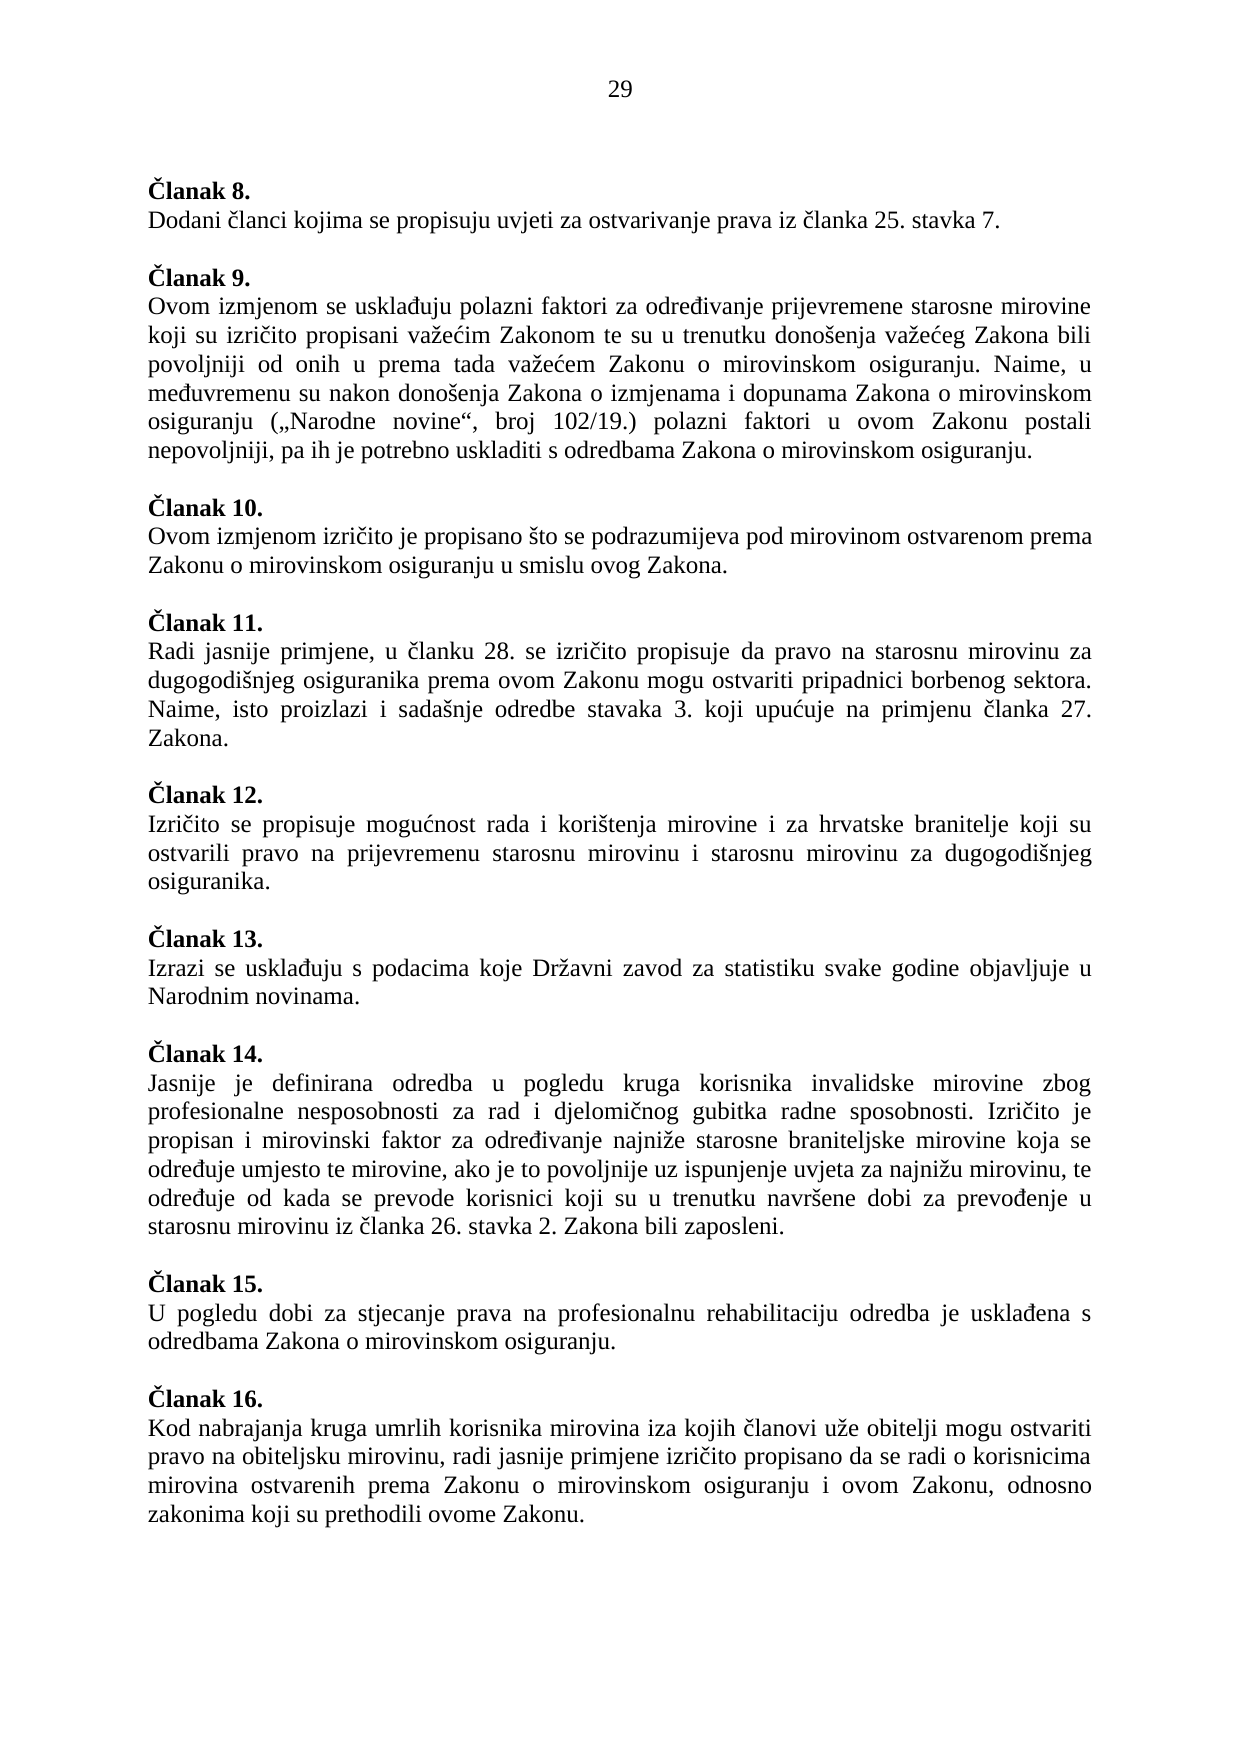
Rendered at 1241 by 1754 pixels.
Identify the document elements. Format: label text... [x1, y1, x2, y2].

text Dodani članci kojima se propisuju uvjeti za ostvarivanje prava iz članka 25. stavka 7. [148, 205, 1093, 234]
text Članak 13. [148, 924, 1093, 953]
text Članak 16. [148, 1384, 1093, 1413]
text Članak 15. [148, 1269, 1093, 1298]
text Članak 14. [148, 1039, 1093, 1068]
text Ovom izmjenom se usklađuju polazni faktori za određivanje prijevremene starosne mirovine koji su izričito propisani važećim Zakonom te su u trenutku donošenja važećeg Zakona bili povoljniji od onih u prema tada važećem Zakonu o mirovinskom osiguranju. Naime, u međuvremenu su nakon donošenja Zakona o izmjenama i dopunama Zakona o mirovinskom osiguranju („Narodne novine“, broj 102/19.) polazni faktori u ovom Zakonu postali nepovoljniji, pa ih je potrebno uskladiti s odredbama Zakona o mirovinskom osiguranju. [148, 291, 1093, 464]
text Radi jasnije primjene, u članku 28. se izričito propisuje da pravo na starosnu mirovinu za dugogodišnjeg osiguranika prema ovom Zakonu mogu ostvariti pripadnici borbenog sektora. Naime, isto proizlazi i sadašnje odredbe stavaka 3. koji upućuje na primjenu članka 27. Zakona. [148, 636, 1093, 751]
text Jasnije je definirana odredba u pogledu kruga korisnika invalidske mirovine zbog profesionalne nesposobnosti za rad i djelomičnog gubitka radne sposobnosti. Izričito je propisan i mirovinski faktor za određivanje najniže starosne braniteljske mirovine koja se određuje umjesto te mirovine, ako je to povoljnije uz ispunjenje uvjeta za najnižu mirovinu, te određuje od kada se prevode korisnici koji su u trenutku navršene dobi za prevođenje u starosnu mirovinu iz članka 26. stavka 2. Zakona bili zaposleni. [148, 1068, 1093, 1240]
text Kod nabrajanja kruga umrlih korisnika mirovina iza kojih članovi uže obitelji mogu ostvariti pravo na obiteljsku mirovinu, radi jasnije primjene izričito propisano da se radi o korisnicima mirovina ostvarenih prema Zakonu o mirovinskom osiguranju i ovom Zakonu, odnosno zakonima koji su prethodili ovome Zakonu. [148, 1413, 1093, 1528]
text Izrazi se usklađuju s podacima koje Državni zavod za statistiku svake godine objavljuje u Narodnim novinama. [148, 953, 1093, 1010]
text Članak 11. [148, 608, 1093, 636]
text Članak 9. [148, 263, 1093, 291]
text Članak 10. [148, 493, 1093, 521]
text Ovom izmjenom izričito je propisano što se podrazumijeva pod mirovinom ostvarenom prema Zakonu o mirovinskom osiguranju u smislu ovog Zakona. [148, 521, 1093, 579]
text U pogledu dobi za stjecanje prava na profesionalnu rehabilitaciju odredba je usklađena s odredbama Zakona o mirovinskom osiguranju. [148, 1298, 1093, 1355]
text Članak 12. [148, 780, 1093, 809]
text Izričito se propisuje mogućnost rada i korištenja mirovine i za hrvatske branitelje koji su ostvarili pravo na prijevremenu starosnu mirovinu i starosnu mirovinu za dugogodišnjeg osiguranika. [148, 809, 1093, 895]
text Članak 8. [148, 176, 1093, 205]
